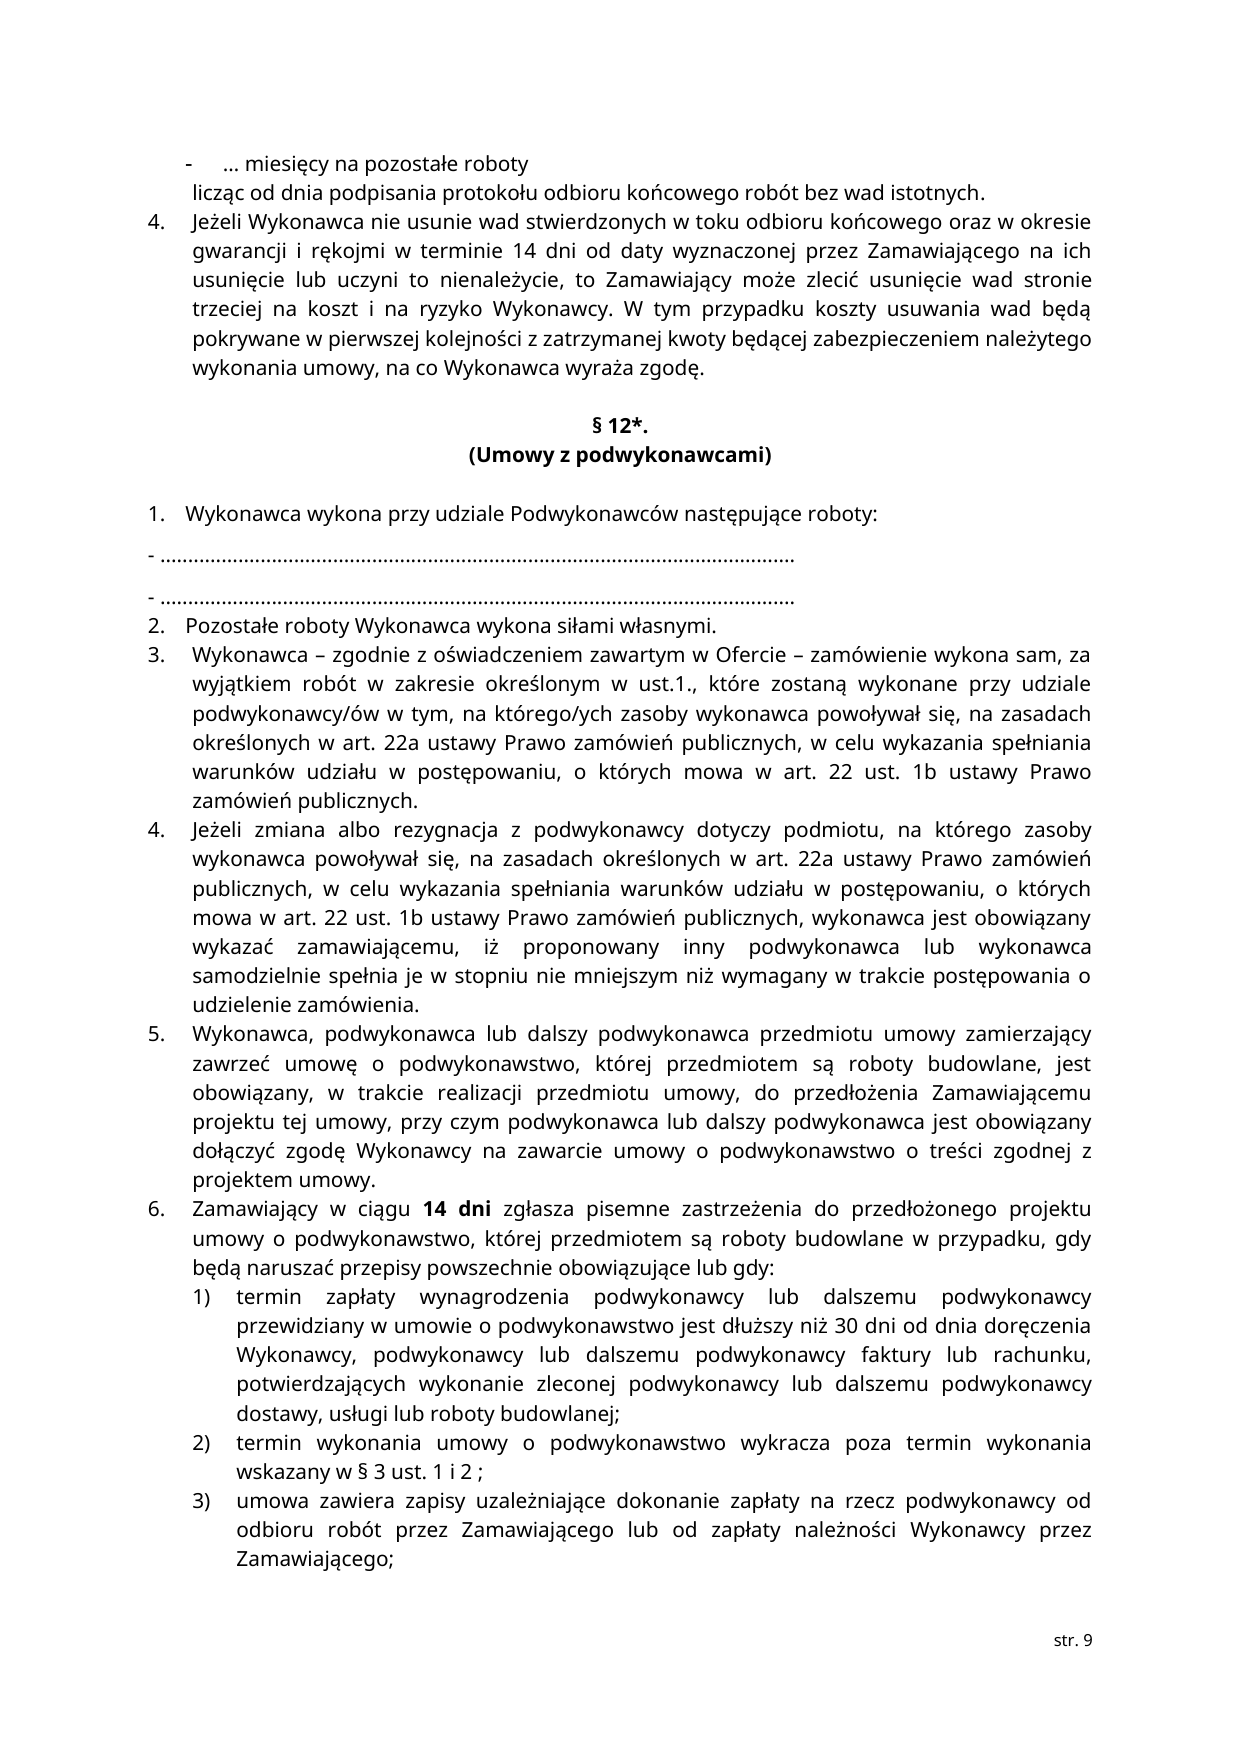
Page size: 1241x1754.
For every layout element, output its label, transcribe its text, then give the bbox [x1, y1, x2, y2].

text - .................................................................................................................. [148, 581, 1093, 610]
list Wykonawca – zgodnie z oświadczeniem zawartym w Ofercie – zamówienie wykona sam, za wyjątkiem robót w zakresie określonym w ust.1., które zostaną wykonane przy udziale podwykonawcy/ów w tym, na którego/ych zasoby wykonawca powoływał się, na zasadach określonych w art. 22a ustawy Prawo zamówień publicznych, w celu wykazania spełniania warunków udziału w postępowaniu, o których mowa w art. 22 ust. 1b ustawy Prawo zamówień publicznych. [148, 639, 1093, 814]
list Wykonawca wykona przy udziale Podwykonawców następujące roboty: [148, 498, 1093, 527]
text (Umowy z podwykonawcami) [148, 439, 1093, 468]
text 5. Wykonawca, podwykonawca lub dalszy podwykonawca przedmiotu umowy zamierzający zawrzeć umowę o podwykonawstwo, której przedmiotem są roboty budowlane, jest obowiązany, w trakcie realizacji przedmiotu umowy, do przedłożenia Zamawiającemu projektu tej umowy, przy czym podwykonawca lub dalszy podwykonawca jest obowiązany dołączyć zgodę Wykonawcy na zawarcie umowy o podwykonawstwo o treści zgodnej z projektem umowy. [148, 1018, 1093, 1193]
text 2) termin wykonania umowy o podwykonawstwo wykracza poza termin wykonania wskazany w § 3 ust. 1 i 2 ; [192, 1427, 1093, 1485]
text 6. Zamawiający w ciągu 14 dni zgłasza pisemne zastrzeżenia do przedłożonego projektu umowy o podwykonawstwo, której przedmiotem są roboty budowlane w przypadku, gdy będą naruszać przepisy powszechnie obowiązujące lub gdy: [148, 1193, 1093, 1281]
text licząc od dnia podpisania protokołu odbioru końcowego robót bez wad istotnych. [192, 177, 1093, 206]
list Pozostałe roboty Wykonawca wykona siłami własnymi. [148, 610, 1093, 639]
text 1) termin zapłaty wynagrodzenia podwykonawcy lub dalszemu podwykonawcy przewidziany w umowie o podwykonawstwo jest dłuższy niż 30 dni od dnia doręczenia Wykonawcy, podwykonawcy lub dalszemu podwykonawcy faktury lub rachunku, potwierdzających wykonanie zleconej podwykonawcy lub dalszemu podwykonawcy dostawy, usługi lub roboty budowlanej; [192, 1281, 1093, 1427]
list … miesięcy na pozostałe roboty [185, 148, 1093, 177]
text - .................................................................................................................. [148, 539, 1093, 568]
text 4. Jeżeli zmiana albo rezygnacja z podwykonawcy dotyczy podmiotu, na którego zasoby wykonawca powoływał się, na zasadach określonych w art. 22a ustawy Prawo zamówień publicznych, w celu wykazania spełniania warunków udziału w postępowaniu, o których mowa w art. 22 ust. 1b ustawy Prawo zamówień publicznych, wykonawca jest obowiązany wykazać zamawiającemu, iż proponowany inny podwykonawca lub wykonawca samodzielnie spełnia je w stopniu nie mniejszym niż wymagany w trakcie postępowania o udzielenie zamówienia. [148, 814, 1093, 1018]
text § 12*. [148, 410, 1093, 439]
list Jeżeli Wykonawca nie usunie wad stwierdzonych w toku odbioru końcowego oraz w okresie gwarancji i rękojmi w terminie 14 dni od daty wyznaczonej przez Zamawiającego na ich usunięcie lub uczyni to nienależycie, to Zamawiający może zlecić usunięcie wad stronie trzeciej na koszt i na ryzyko Wykonawcy. W tym przypadku koszty usuwania wad będą pokrywane w pierwszej kolejności z zatrzymanej kwoty będącej zabezpieczeniem należytego wykonania umowy, na co Wykonawca wyraża zgodę. [148, 206, 1093, 381]
text 3) umowa zawiera zapisy uzależniające dokonanie zapłaty na rzecz podwykonawcy od odbioru robót przez Zamawiającego lub od zapłaty należności Wykonawcy przez Zamawiającego; [192, 1485, 1093, 1573]
